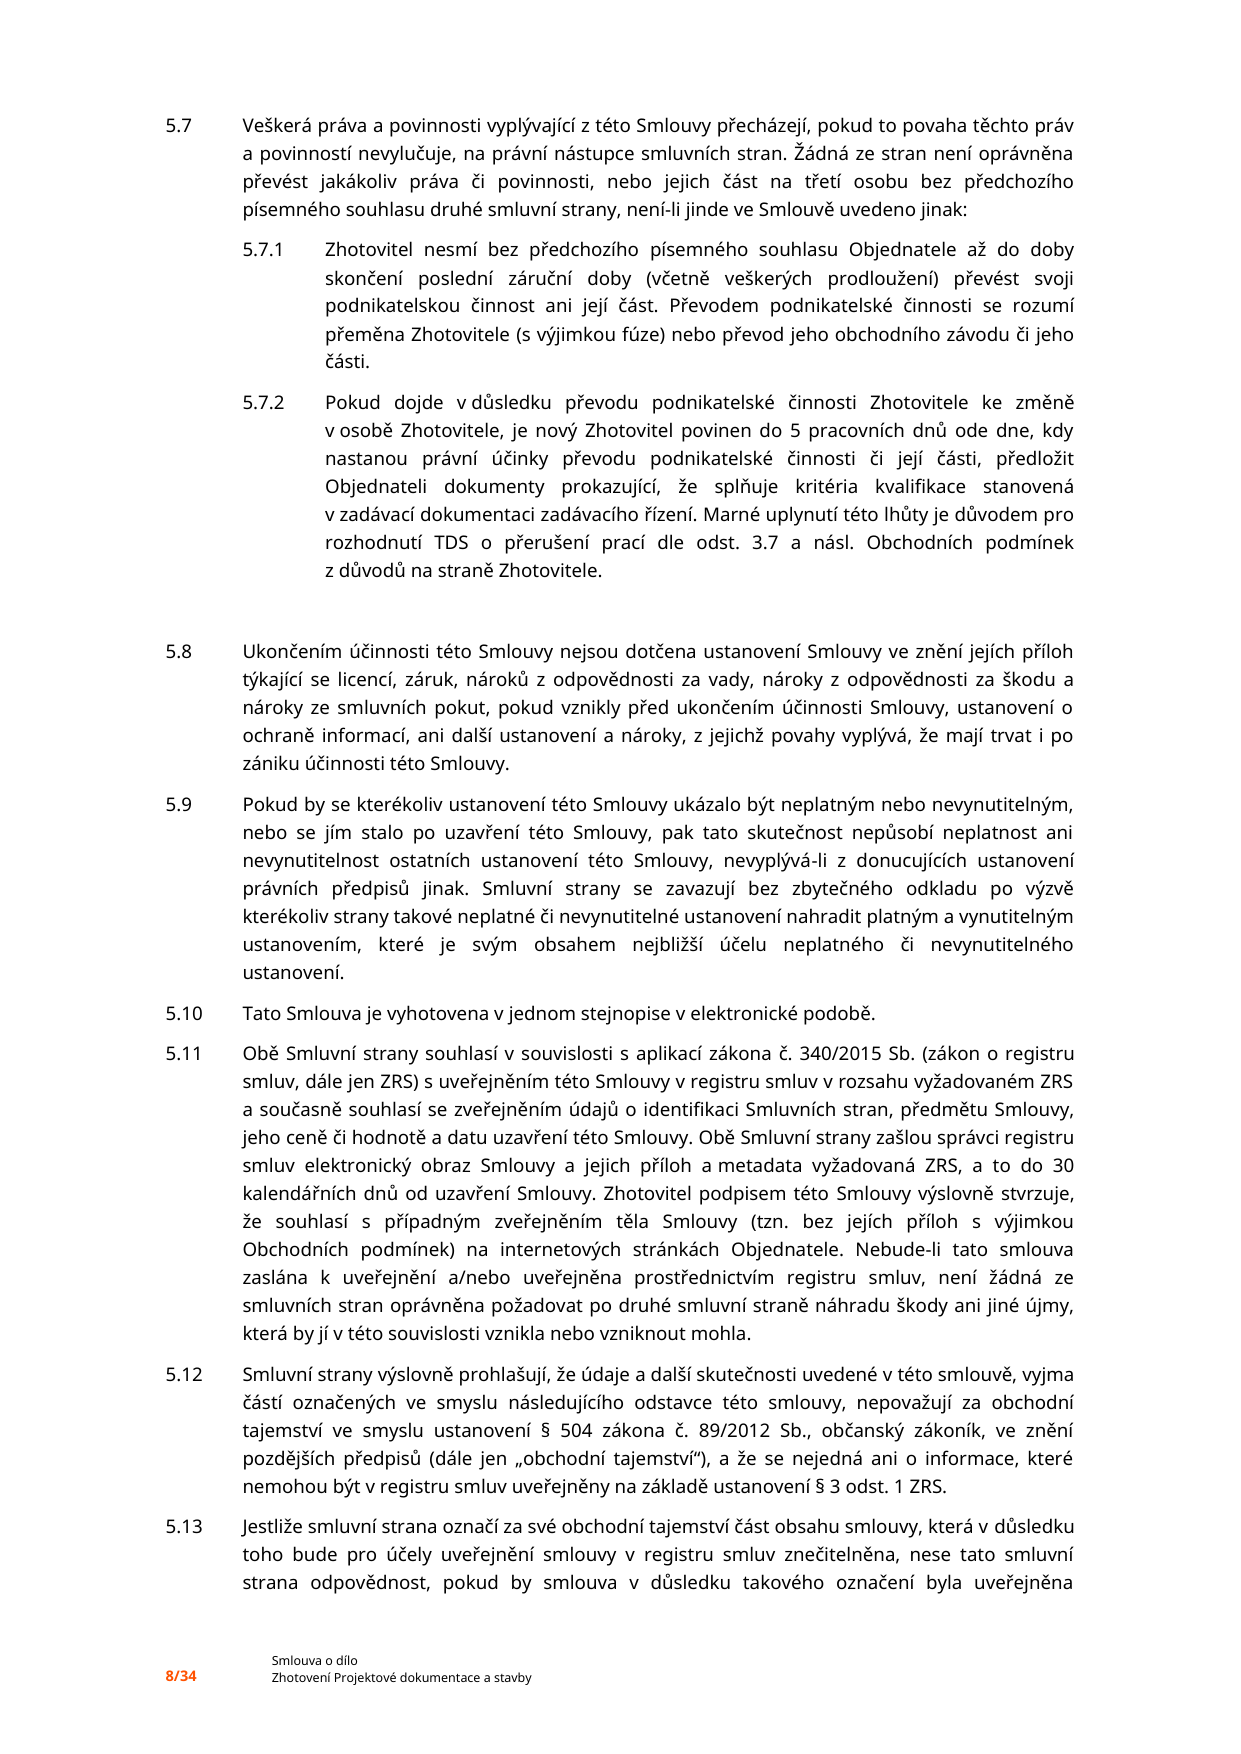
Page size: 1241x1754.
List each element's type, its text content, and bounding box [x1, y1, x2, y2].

text Obě Smluvní strany souhlasí v souvislosti s aplikací zákona č. 340/2015 Sb. (zákon o registru smluv, dále jen ZRS) s uveřejněním této Smlouvy v registru smluv v rozsahu vyžadovaném ZRS a současně souhlasí se zveřejněním údajů o identifikaci Smluvních stran, předmětu Smlouvy, jeho ceně či hodnotě a datu uzavření této Smlouvy. Obě Smluvní strany zašlou správci registru smluv elektronický obraz Smlouvy a jejich příloh a metadata vyžadovaná ZRS, a to do 30 kalendářních dnů od uzavření Smlouvy. Zhotovitel podpisem této Smlouvy výslovně stvrzuje, že souhlasí s případným zveřejněním těla Smlouvy (tzn. bez jejích příloh s výjimkou Obchodních podmínek) na internetových stránkách Objednatele. Nebude-li tato smlouva zaslána k uveřejnění a/nebo uveřejněna prostřednictvím registru smluv, není žádná ze smluvních stran oprávněna požadovat po druhé smluvní straně náhradu škody ani jiné újmy, která by jí v této souvislosti vznikla nebo vzniknout mohla. [165, 1040, 1075, 1346]
list Veškerá práva a povinnosti vyplývající z této Smlouvy přecházejí, pokud to povaha těchto práv a povinností nevylučuje, na právní nástupce smluvních stran. Žádná ze stran není oprávněna převést jakákoliv práva či povinnosti, nebo jejich část na třetí osobu bez předchozího písemného souhlasu druhé smluvní strany, není-li jinde ve Smlouvě uvedeno jinak: [165, 112, 1075, 222]
text Pokud by se kterékoliv ustanovení této Smlouvy ukázalo být neplatným nebo nevynutitelným, nebo se jím stalo po uzavření této Smlouvy, pak tato skutečnost nepůsobí neplatnost ani nevynutitelnost ostatních ustanovení této Smlouvy, nevyplývá-li z donucujících ustanovení právních předpisů jinak. Smluvní strany se zavazují bez zbytečného odkladu po výzvě kterékoliv strany takové neplatné či nevynutitelné ustanovení nahradit platným a vynutitelným ustanovením, které je svým obsahem nejbližší účelu neplatného či nevynutitelného ustanovení. [165, 791, 1075, 985]
list Zhotovitel nesmí bez předchozího písemného souhlasu Objednatele až do doby skončení poslední záruční doby (včetně veškerých prodloužení) převést svoji podnikatelskou činnost ani její část. Převodem podnikatelské činnosti se rozumí přeměna Zhotovitele (s výjimkou fúze) nebo převod jeho obchodního závodu či jeho části. [242, 237, 1075, 374]
list Pokud dojde v důsledku převodu podnikatelské činnosti Zhotovitele ke změně v osobě Zhotovitele, je nový Zhotovitel povinen do 5 pracovních dnů ode dne, kdy nastanou právní účinky převodu podnikatelské činnosti či její části, předložit Objednateli dokumenty prokazující, že splňuje kritéria kvalifikace stanovená v zadávací dokumentaci zadávacího řízení. Marné uplynutí této lhůty je důvodem pro rozhodnutí TDS o přerušení prací dle odst. 3.7 a násl. Obchodních podmínek z důvodů na straně Zhotovitele. [242, 389, 1075, 583]
text Tato Smlouva je vyhotovena v jednom stejnopise v elektronické podobě. [165, 1000, 1075, 1025]
text Ukončením účinnosti této Smlouvy nejsou dotčena ustanovení Smlouvy ve znění jejích příloh týkající se licencí, záruk, nároků z odpovědnosti za vady, nároky z odpovědnosti za škodu a nároky ze smluvních pokut, pokud vznikly před ukončením účinnosti Smlouvy, ustanovení o ochraně informací, ani další ustanovení a nároky, z jejichž povahy vyplývá, že mají trvat i po zániku účinnosti této Smlouvy. [165, 638, 1075, 776]
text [165, 1514, 1075, 1595]
text Smluvní strany výslovně prohlašují, že údaje a další skutečnosti uvedené v této smlouvě, vyjma částí označených ve smyslu následujícího odstavce této smlouvy, nepovažují za obchodní tajemství ve smyslu ustanovení § 504 zákona č. 89/2012 Sb., občanský zákoník, ve znění pozdějších předpisů (dále jen „obchodní tajemství“), a že se nejedná ani o informace, které nemohou být v registru smluv uveřejněny na základě ustanovení § 3 odst. 1 ZRS. [165, 1361, 1075, 1499]
